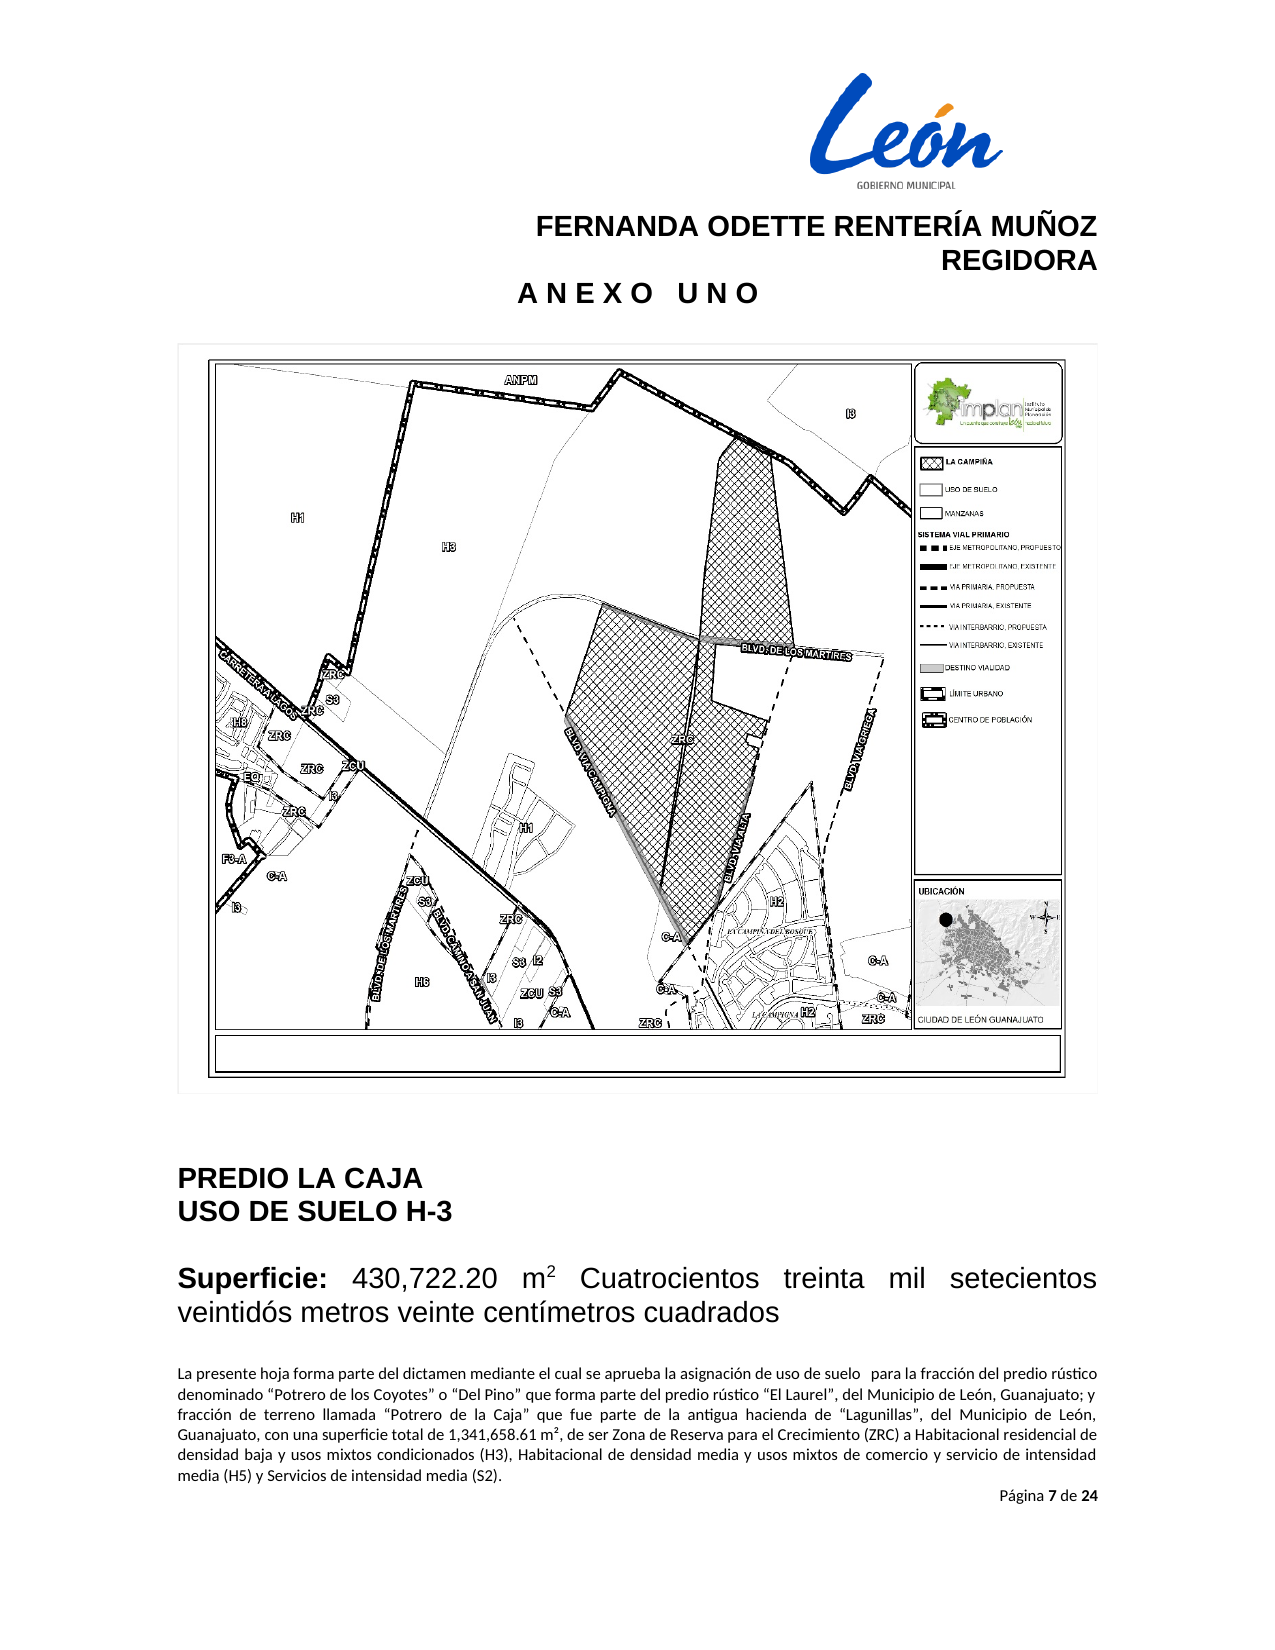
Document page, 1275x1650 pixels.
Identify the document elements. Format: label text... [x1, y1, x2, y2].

text A N E X O U N O [177, 276, 1098, 310]
text PREDIO LA CAJA [177, 1161, 1098, 1194]
picture [177, 343, 1098, 1094]
text FERNANDA ODETTE RENTERÍA MUÑOZ [177, 209, 1098, 243]
text USO DE SUELO H-3 [177, 1194, 1098, 1228]
picture [766, 73, 1047, 189]
text Superficie: 430,722.20 m2 Cuatrocientos treinta mil setecientos veintidós metros veinte centímetros cuadrados [177, 1261, 1098, 1328]
text REGIDORA [177, 243, 1098, 276]
